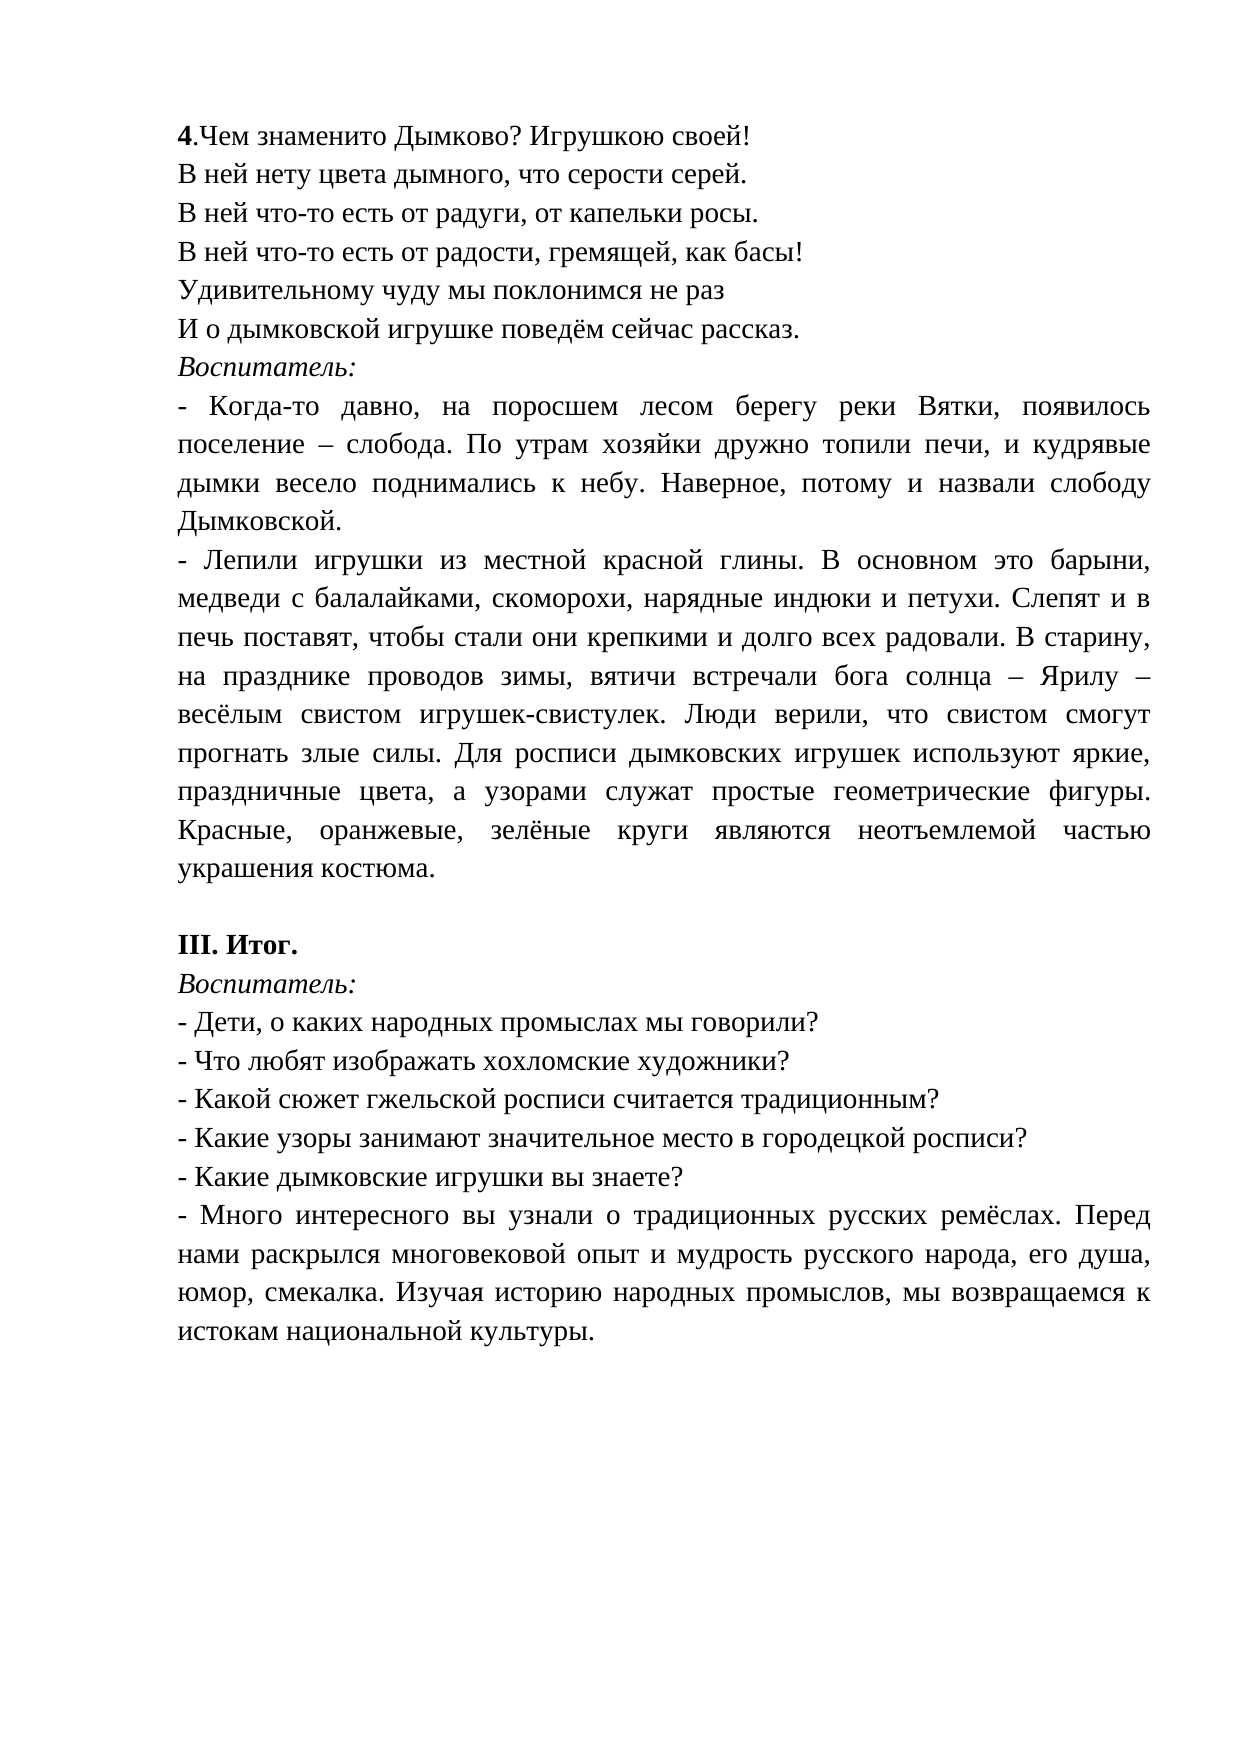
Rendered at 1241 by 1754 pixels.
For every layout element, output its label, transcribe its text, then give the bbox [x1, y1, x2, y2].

text - Что любят изображать хохломские художники? [177, 1043, 1152, 1077]
text - Много интересного вы узнали о традиционных русских ремёслах. Перед нами раскрылся многовековой опыт и мудрость русского народа, его душа, юмор, смекалка. Изучая историю народных промыслов, мы возвращаемся к истокам национальной культуры. [177, 1197, 1152, 1346]
text Воспитатель: [177, 349, 1152, 383]
text - Какой сюжет гжельской росписи считается традиционным? [177, 1082, 1152, 1115]
text - Лепили игрушки из местной красной глины. В основном это барыни, медведи с балалайками, скоморохи, нарядные индюки и петухи. Слепят и в печь поставят, чтобы стали они крепкими и долго всех радовали. В старину, на празднике проводов зимы, вятичи встречали бога солнца – Ярилу – весёлым свистом игрушек-свистулек. Люди верили, что свистом смогут прогнать злые силы. Для росписи дымковских игрушек используют яркие, праздничные цвета, а узорами служат простые геометрические фигуры. Красные, оранжевые, зелёные круги являются неотъемлемой частью украшения костюма. [177, 542, 1152, 884]
text III. Итог. [177, 927, 1152, 961]
text В ней что-то есть от радуги, от капельки росы. [177, 195, 1152, 229]
text В ней что-то есть от радости, гремящей, как басы! [177, 234, 1152, 267]
text Удивительному чуду мы поклонимся не раз [177, 272, 1152, 306]
text И о дымковской игрушке поведём сейчас рассказ. [177, 311, 1152, 344]
text - Когда-то давно, на поросшем лесом берегу реки Вятки, появилось поселение – слобода. По утрам хозяйки дружно топили печи, и кудрявые дымки весело поднимались к небу. Наверное, потому и назвали слободу Дымковской. [177, 388, 1152, 537]
text Воспитатель: [177, 966, 1152, 999]
text В ней нету цвета дымного, что серости серей. [177, 157, 1152, 190]
text - Дети, о каких народных промыслах мы говорили? [177, 1004, 1152, 1038]
text - Какие узоры занимают значительное место в городецкой росписи? [177, 1120, 1152, 1154]
text - Какие дымковские игрушки вы знаете? [177, 1159, 1152, 1192]
text 4.Чем знаменито Дымково? Игрушкою своей! [177, 118, 1152, 152]
